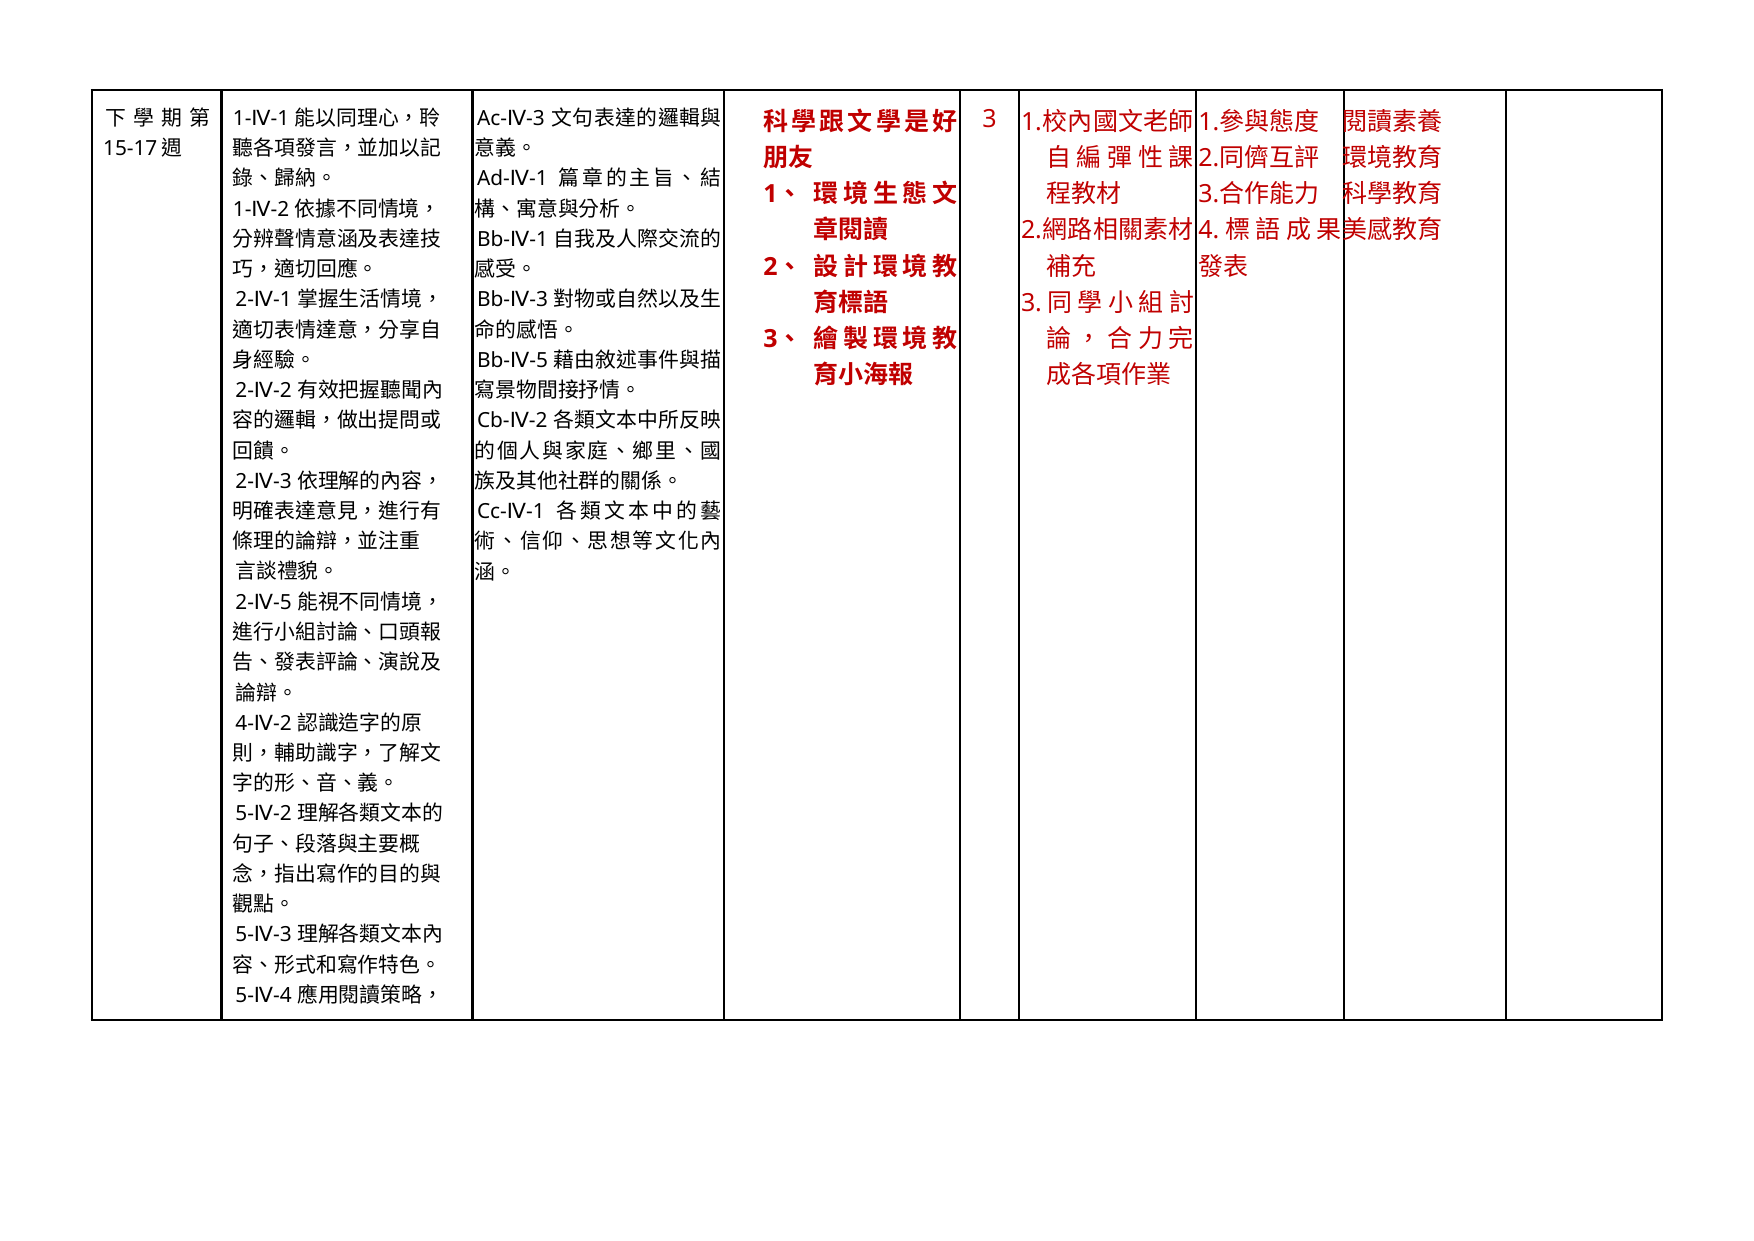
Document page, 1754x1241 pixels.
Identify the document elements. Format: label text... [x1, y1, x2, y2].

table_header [474, 91, 723, 1019]
table_header 閱讀素養 環境教育 科學教育 美感教育 [1345, 91, 1505, 1019]
table_header 下學期第15-17週 [93, 91, 220, 1019]
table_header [1197, 91, 1343, 1019]
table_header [1020, 91, 1195, 1019]
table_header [725, 91, 959, 1019]
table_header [223, 91, 471, 1019]
table_header 3 [961, 91, 1018, 1019]
table_header [1507, 91, 1661, 1019]
